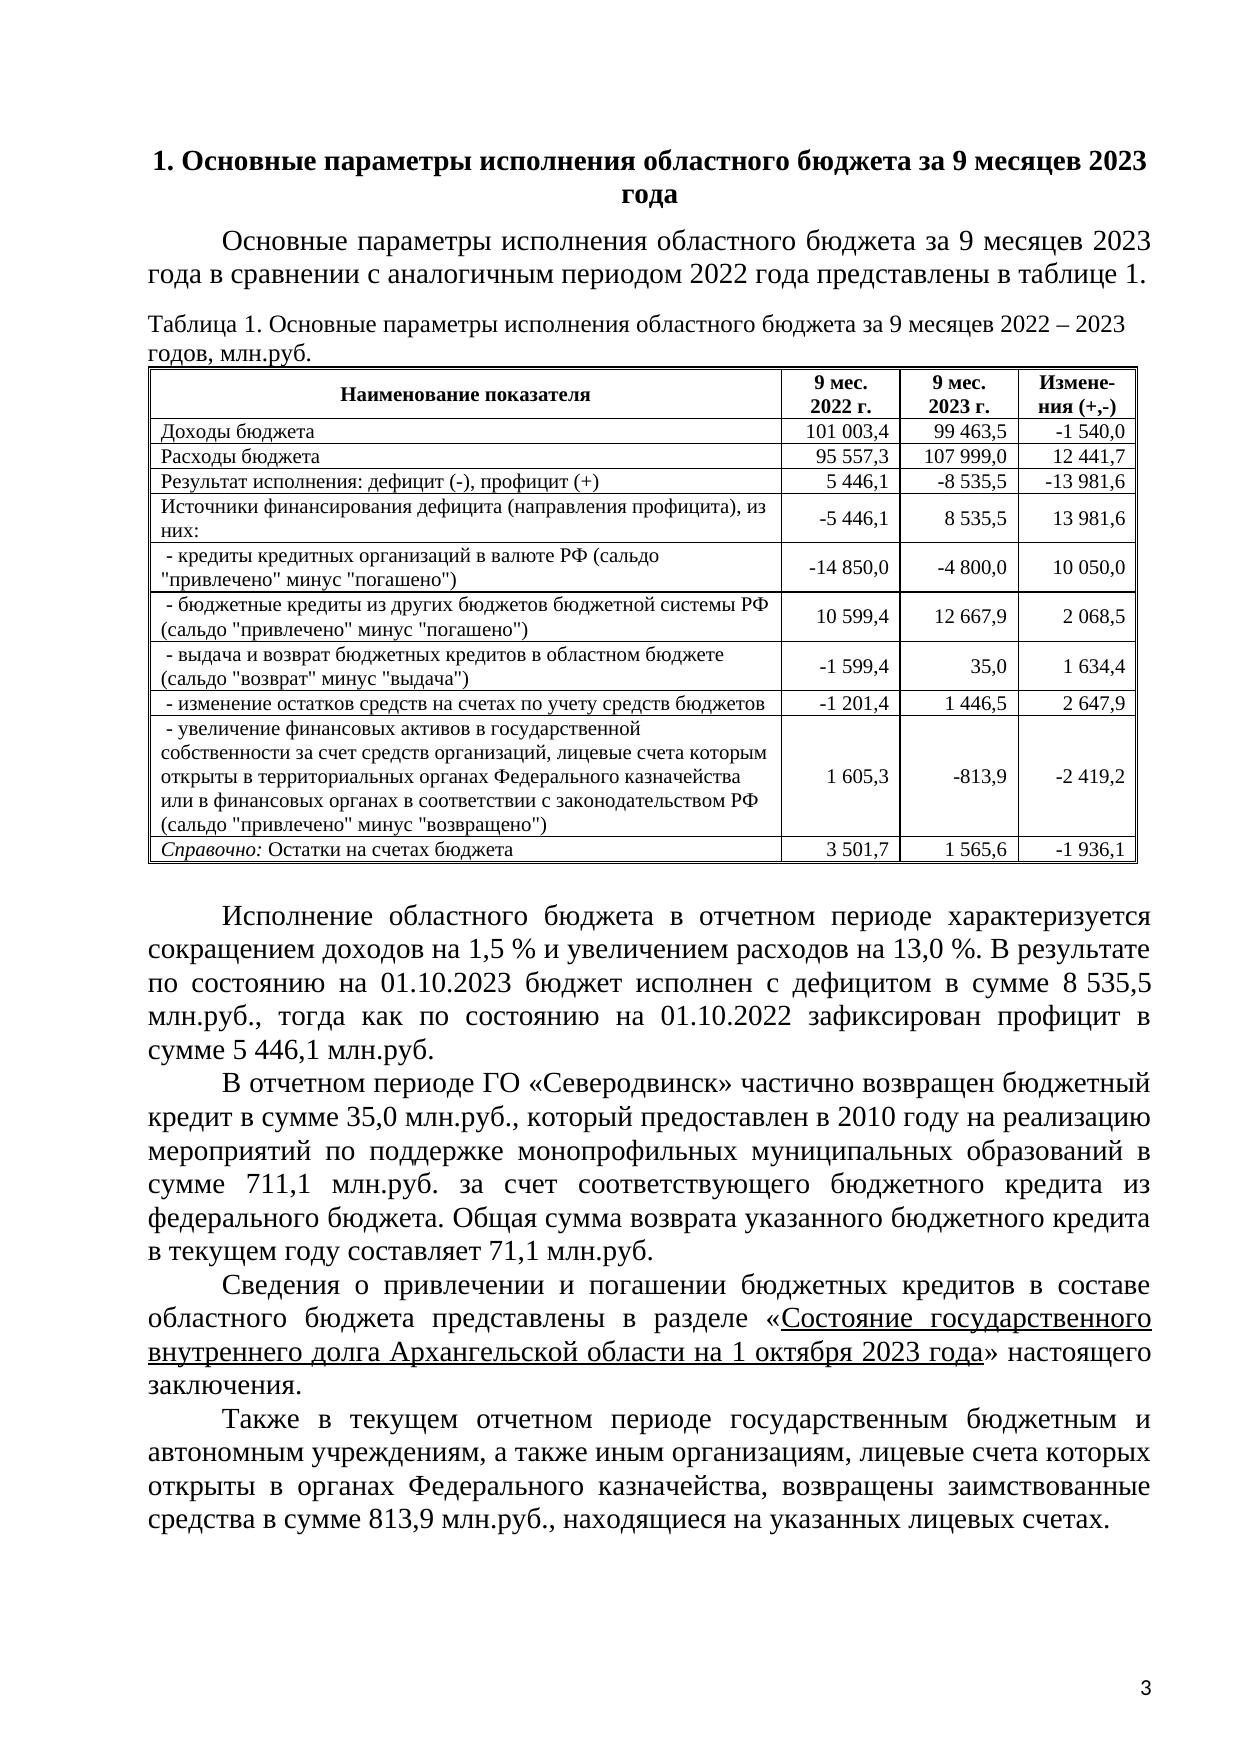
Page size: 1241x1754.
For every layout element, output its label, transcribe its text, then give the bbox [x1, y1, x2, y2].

table_cell -2 419,2 [1019, 716, 1135, 836]
table_cell Расходы бюджета [151, 444, 781, 468]
table_cell 10 050,0 [1019, 543, 1135, 591]
table_cell 12 667,9 [901, 593, 1018, 641]
table_cell 1 565,6 [901, 837, 1018, 861]
text Сведения о привлечении и погашении бюджетных кредитов в составе областного бюджета представлены в разделе «Состояние государственного внутреннего долга Архангельской области на 1 октября 2023 года» настоящего заключения. [148, 1267, 1152, 1401]
text Также в текущем отчетном периоде государственным бюджетным и автономным учреждениям, а также иным организациям, лицевые счета которых открыты в органах Федерального казначейства, возвращены заимствованные средства в сумме 813,9 млн.руб., находящиеся на указанных лицевых счетах. [148, 1401, 1152, 1535]
table_cell 1 446,5 [901, 691, 1018, 715]
table_cell -4 800,0 [901, 543, 1018, 591]
table_header 9 мес. 2022 г. [782, 370, 899, 418]
table_cell 107 999,0 [901, 444, 1018, 468]
table_cell 2 647,9 [1019, 691, 1135, 715]
table_cell 35,0 [901, 642, 1018, 690]
text Основные параметры исполнения областного бюджета за 9 месяцев 2023 года в сравнении с аналогичным периодом 2022 года представлены в таблице 1. [148, 223, 1152, 290]
table_cell Источники финансирования дефицита (направления профицита), из них: [151, 494, 781, 542]
table_cell 13 981,6 [1019, 494, 1135, 542]
table_header Наименование показателя [151, 370, 781, 418]
table_cell Результат исполнения: дефицит (-), профицит (+) [151, 469, 781, 493]
table_cell 3 501,7 [782, 837, 899, 861]
table_cell - выдача и возврат бюджетных кредитов в областном бюджете (сальдо "возврат" минус "выдача") [151, 642, 781, 690]
table_cell - бюджетные кредиты из других бюджетов бюджетной системы РФ (сальдо "привлечено" минус "погашено") [151, 593, 781, 641]
text В отчетном периоде ГО «Северодвинск» частично возвращен бюджетный кредит в сумме 35,0 млн.руб., который предоставлен в 2010 году на реализацию мероприятий по поддержке монопрофильных муниципальных образований в сумме 711,1 млн.руб. за счет соответствующего бюджетного кредита из федерального бюджета. Общая сумма возврата указанного бюджетного кредита в текущем году составляет 71,1 млн.руб. [148, 1066, 1152, 1267]
text Исполнение областного бюджета в отчетном периоде характеризуется сокращением доходов на 1,5 % и увеличением расходов на 13,0 %. В результате по состоянию на 01.10.2023 бюджет исполнен с дефицитом в сумме 8 535,5 млн.руб., тогда как по состоянию на 01.10.2022 зафиксирован профицит в сумме 5 446,1 млн.руб. [148, 898, 1152, 1066]
table_header 9 мес. 2023 г. [901, 370, 1018, 418]
table_cell -8 535,5 [901, 469, 1018, 493]
text Таблица 1. Основные параметры исполнения областного бюджета за 9 месяцев 2022 – 2023 годов, млн.руб. [148, 309, 1152, 366]
table_cell 99 463,5 [901, 419, 1018, 443]
subtitle 1. Основные параметры исполнения областного бюджета за 9 месяцев 2023 года [148, 143, 1152, 210]
table_cell -1 599,4 [782, 642, 899, 690]
table_header Измене-ния (+,-) [1019, 370, 1135, 418]
table_cell 95 557,3 [782, 444, 899, 468]
table_cell Доходы бюджета [151, 419, 781, 443]
table_cell 1 605,3 [782, 716, 899, 836]
table_cell Справочно: Остатки на счетах бюджета [151, 837, 781, 861]
table_cell 5 446,1 [782, 469, 899, 493]
table_cell -5 446,1 [782, 494, 899, 542]
table_cell 8 535,5 [901, 494, 1018, 542]
table_cell - увеличение финансовых активов в государственной собственности за счет средств организаций, лицевые счета которым открыты в территориальных органах Федерального казначейства или в финансовых органах в соответствии с законодательством РФ (сальдо "привлечено" минус "возвращено") [151, 716, 781, 836]
table_cell 10 599,4 [782, 593, 899, 641]
table_cell 2 068,5 [1019, 593, 1135, 641]
table_cell -1 201,4 [782, 691, 899, 715]
table_cell 12 441,7 [1019, 444, 1135, 468]
table_cell - кредиты кредитных организаций в валюте РФ (сальдо "привлечено" минус "погашено") [151, 543, 781, 591]
table_cell -1 540,0 [1019, 419, 1135, 443]
table_cell -813,9 [901, 716, 1018, 836]
table_cell -13 981,6 [1019, 469, 1135, 493]
table_cell 101 003,4 [782, 419, 899, 443]
table_cell - изменение остатков средств на счетах по учету средств бюджетов [151, 691, 781, 715]
table_cell -1 936,1 [1019, 837, 1135, 861]
table_cell -14 850,0 [782, 543, 899, 591]
table_cell 1 634,4 [1019, 642, 1135, 690]
